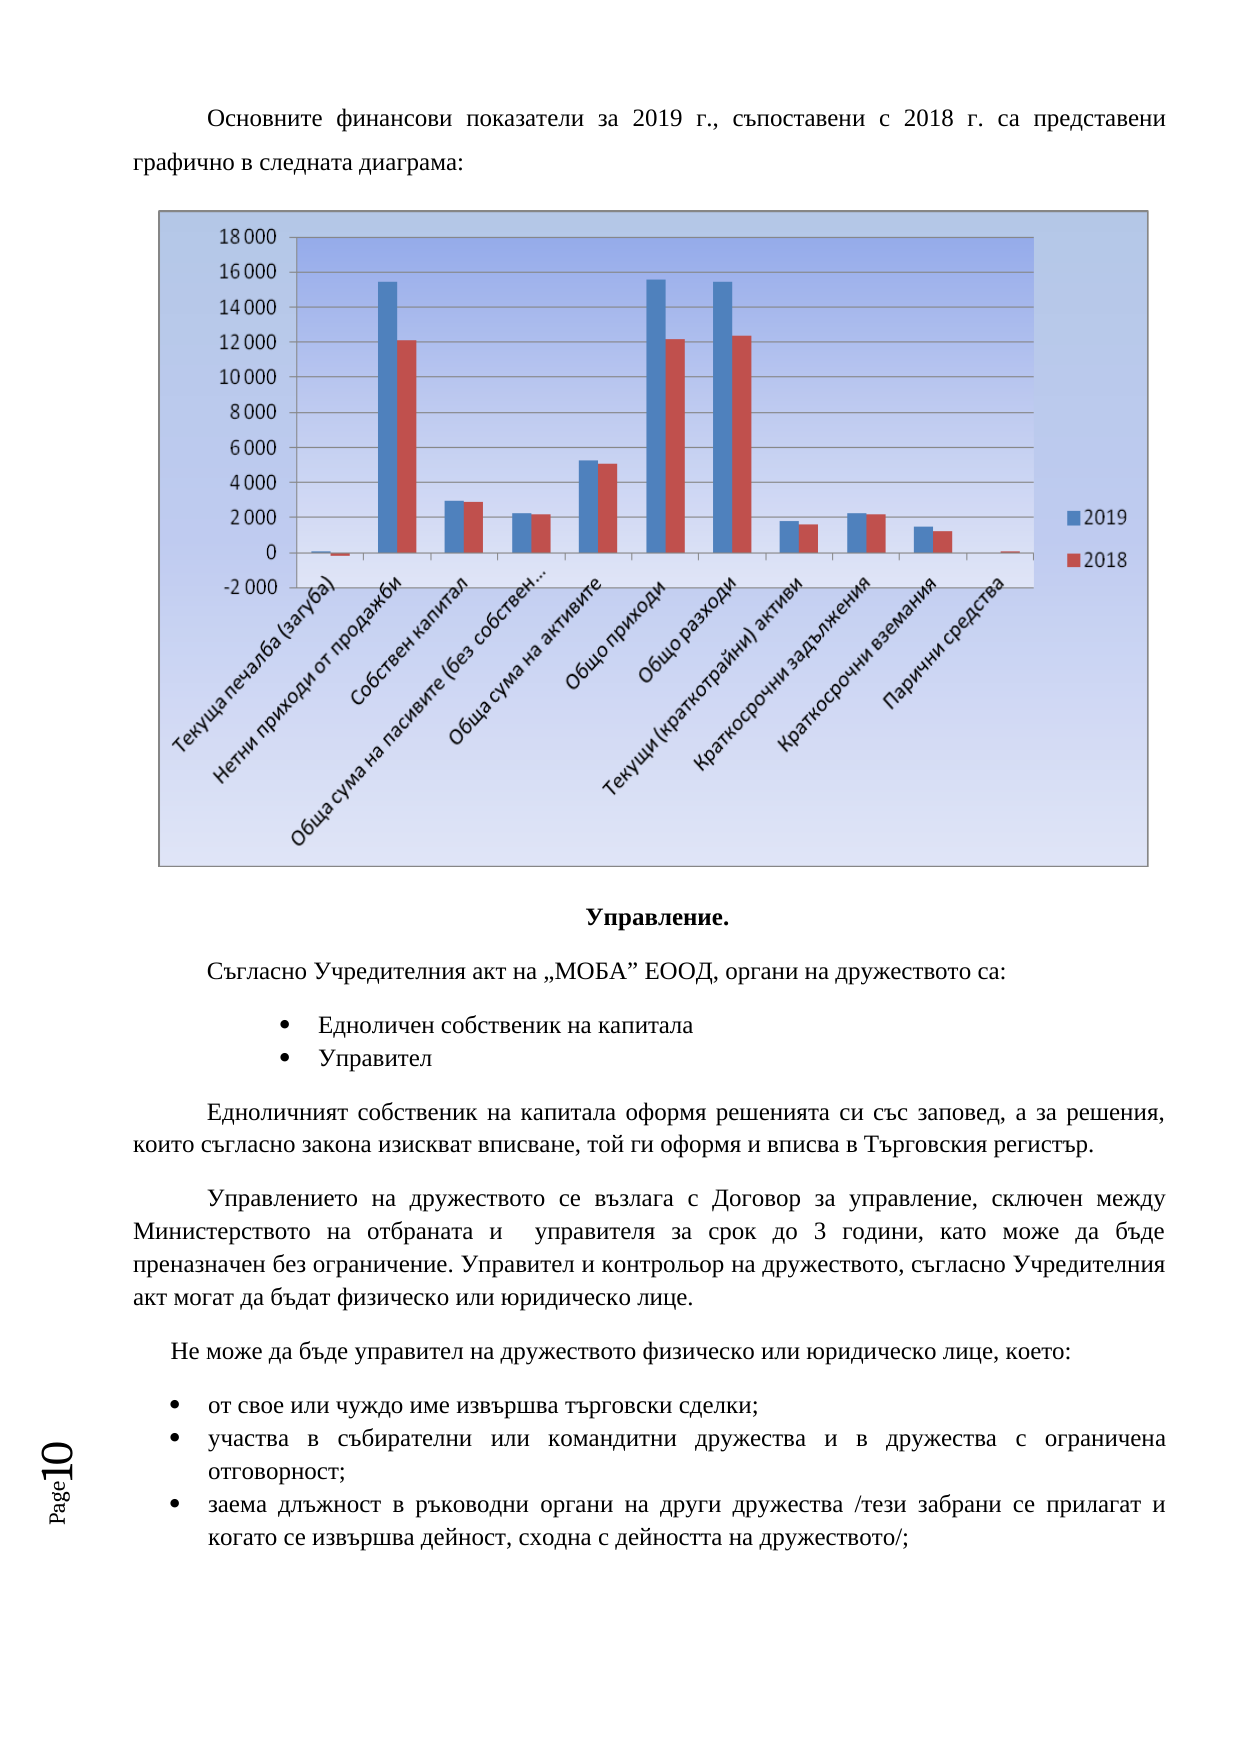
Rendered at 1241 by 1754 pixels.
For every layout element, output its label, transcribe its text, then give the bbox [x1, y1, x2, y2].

text Основните финансови показатели за 2019 г., съпоставени с 2018 г. са представени графично в следната диаграма: [133, 103, 1167, 175]
list Едноличен собственик на капитала [280, 1010, 1167, 1038]
text Управлението на дружеството се възлага с Договор за управление, сключен между Министерството на отбраната и управителя за срок до 3 години, като може да бъде преназначен без ограничение. Управител и контрольор на дружеството, съгласно Учредителния акт могат да бъдат физическо или юридическо лице. [133, 1183, 1167, 1311]
text Управление. [15, 902, 1167, 931]
list от свое или чуждо име извършва търговски сделки; [170, 1390, 1167, 1419]
list заема длъжност в ръководни органи на други дружества /тези забрани се прилагат и когато се извършва дейност, сходна с дейността на дружеството/; [170, 1489, 1167, 1551]
text Едноличният собственик на капитала оформя решенията си със заповед, а за решения, които съгласно закона изискват вписване, той ги оформя и вписва в Търговския регистър. [133, 1097, 1167, 1158]
list Управител [280, 1043, 1167, 1071]
picture [157, 210, 1149, 867]
list участва в събирателни или командитни дружества и в дружества с ограничена отговорност; [170, 1423, 1167, 1485]
text Не може да бъде управител на дружеството физическо или юридическо лице, което: [133, 1336, 1167, 1365]
text Съгласно Учредителния акт на „МОБА” ЕООД, органи на дружеството са: [133, 956, 1167, 984]
